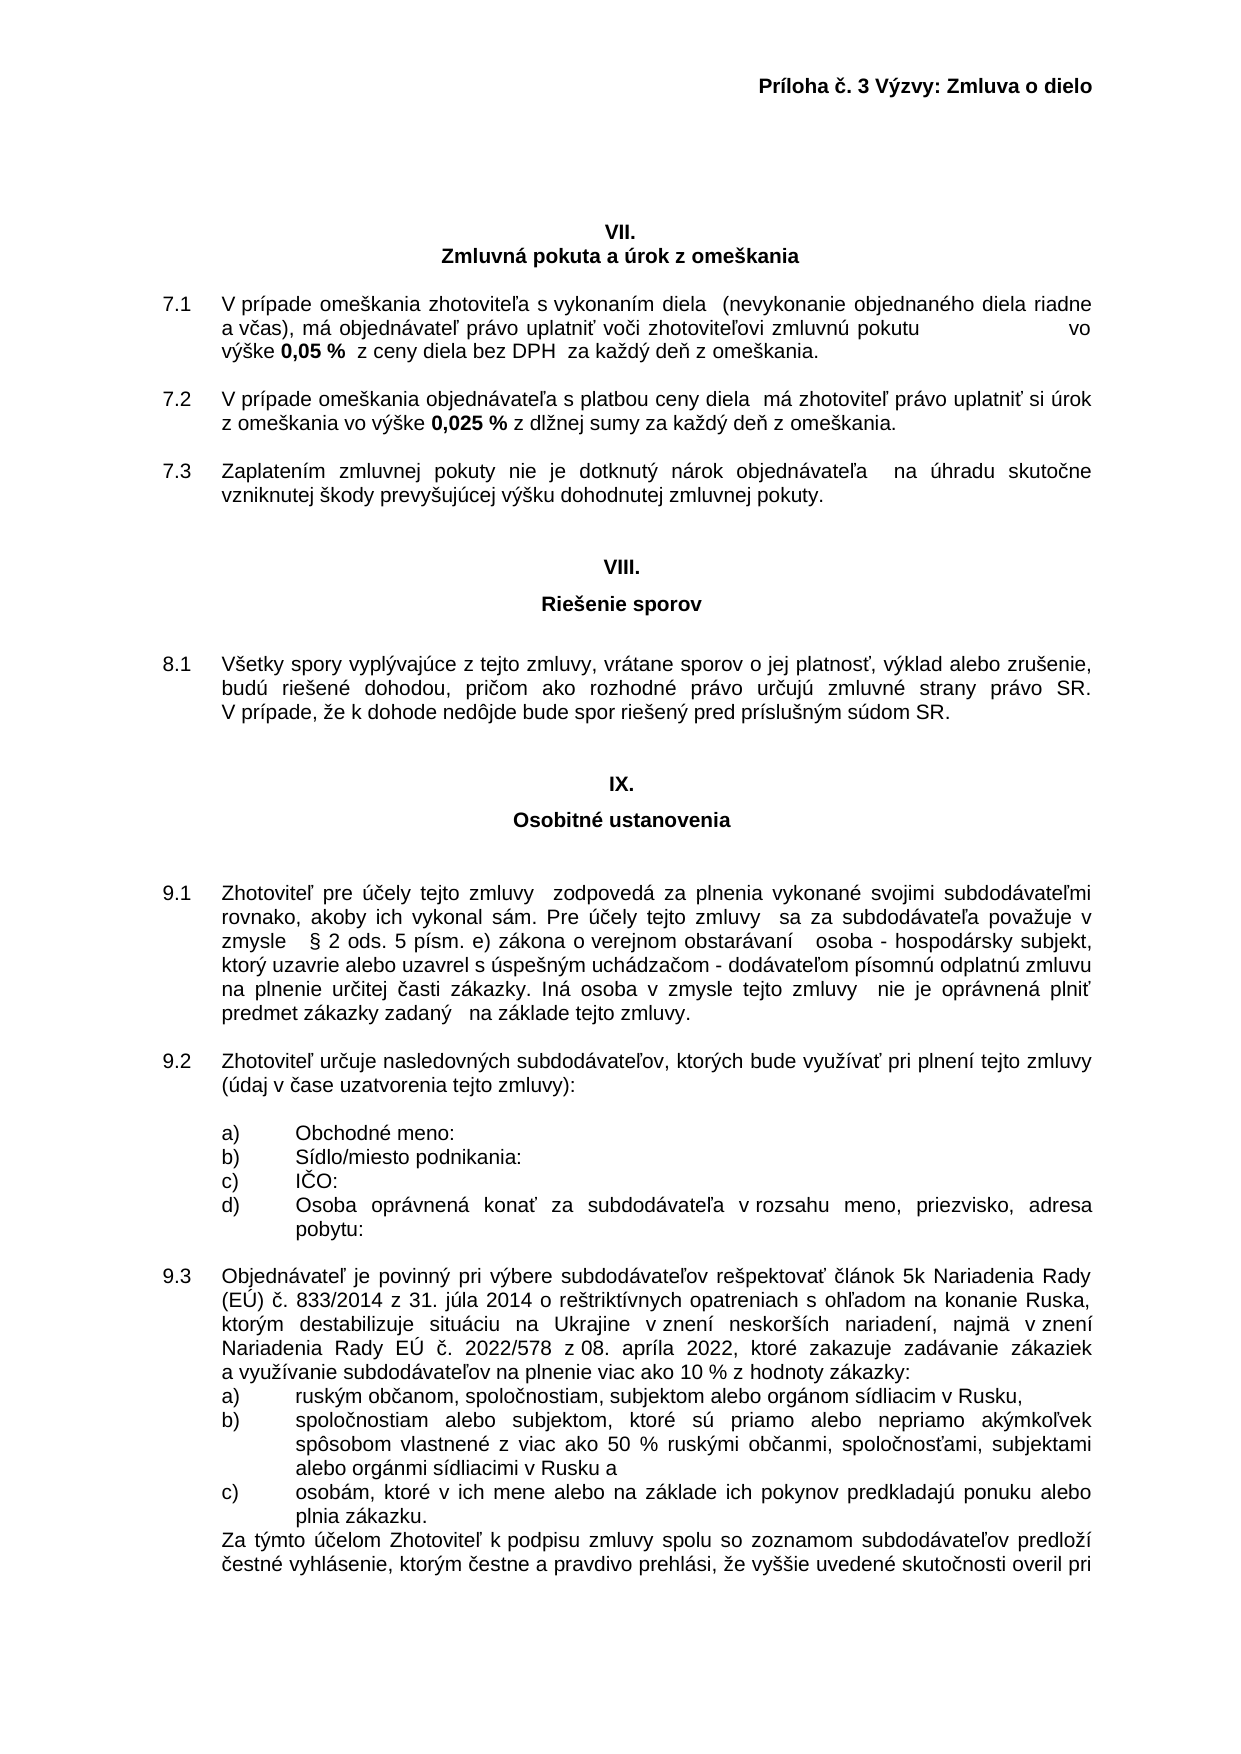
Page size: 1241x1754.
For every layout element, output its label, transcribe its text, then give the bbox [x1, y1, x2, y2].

list Objednávateľ je povinný pri výbere subdodávateľov rešpektovať článok 5k Nariadenia Rady (EÚ) č. 833/2014 z 31. júla 2014 o reštriktívnych opatreniach s ohľadom na konanie Ruska, ktorým destabilizuje situáciu na Ukrajine v znení neskorších nariadení, najmä v znení Nariadenia Rady EÚ č. 2022/578 z 08. apríla 2022, ktoré zakazuje zadávanie zákaziek a využívanie subdodávateľov na plnenie viac ako 10 % z hodnoty zákazky: [162, 1264, 1093, 1384]
list Zhotoviteľ určuje nasledovných subdodávateľov, ktorých bude využívať pri plnení tejto zmluvy (údaj v čase uzatvorenia tejto zmluvy): [162, 1049, 1093, 1097]
text Riešenie sporov [151, 591, 1093, 615]
list Sídlo/miesto podnikania: [221, 1144, 1093, 1168]
text Zmluvná pokuta a úrok z omeškania [148, 243, 1093, 267]
text VII. [148, 219, 1093, 243]
list 8.1 Všetky spory vyplývajúce z tejto zmluvy, vrátane sporov o jej platnosť, výklad alebo zrušenie, budú riešené dohodou, pričom ako rozhodné právo určujú zmluvné strany právo SR. V prípade, že k dohode nedôjde bude spor riešený pred príslušným súdom SR. [162, 652, 1093, 724]
list IČO: [221, 1168, 1093, 1192]
list Obchodné meno: [221, 1121, 1093, 1144]
list ruským občanom, spoločnostiam, subjektom alebo orgánom sídliacim v Rusku, [221, 1384, 1093, 1408]
list osobám, ktoré v ich mene alebo na základe ich pokynov predkladajú ponuku alebo plnia zákazku. [221, 1480, 1093, 1528]
list spoločnostiam alebo subjektom, ktoré sú priamo alebo nepriamo akýmkoľvek spôsobom vlastnené z viac ako 50 % ruskými občanmi, spoločnosťami, subjektami alebo orgánmi sídliacimi v Rusku a [221, 1408, 1093, 1480]
text IX. [151, 772, 1093, 796]
list Zhotoviteľ pre účely tejto zmluvy zodpovedá za plnenia vykonané svojimi subdodávateľmi rovnako, akoby ich vykonal sám. Pre účely tejto zmluvy sa za subdodávateľa považuje v zmysle § 2 ods. 5 písm. e) zákona o verejnom obstarávaní osoba - hospodársky subjekt, ktorý uzavrie alebo uzavrel s úspešným uchádzačom - dodávateľom písomnú odplatnú zmluvu na plnenie určitej časti zákazky. Iná osoba v zmysle tejto zmluvy nie je oprávnená plniť predmet zákazky zadaný na základe tejto zmluvy. [162, 881, 1093, 1025]
list Osoba oprávnená konať za subdodávateľa v rozsahu meno, priezvisko, adresa pobytu: [221, 1192, 1093, 1240]
text Osobitné ustanovenia [151, 808, 1093, 832]
list V prípade omeškania zhotoviteľa s vykonaním diela (nevykonanie objednaného diela riadne a včas), má objednávateľ právo uplatniť voči zhotoviteľovi zmluvnú pokutu vo výške 0,05 % z ceny diela bez DPH za každý deň z omeškania. [162, 291, 1093, 363]
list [221, 1528, 1093, 1576]
list V prípade omeškania objednávateľa s platbou ceny diela má zhotoviteľ právo uplatniť si úrok z omeškania vo výške 0,025 % z dlžnej sumy za každý deň z omeškania. [162, 387, 1093, 435]
text VIII. [151, 555, 1093, 579]
list Zaplatením zmluvnej pokuty nie je dotknutý nárok objednávateľa na úhradu skutočne vzniknutej škody prevyšujúcej výšku dohodnutej zmluvnej pokuty. [162, 459, 1093, 507]
